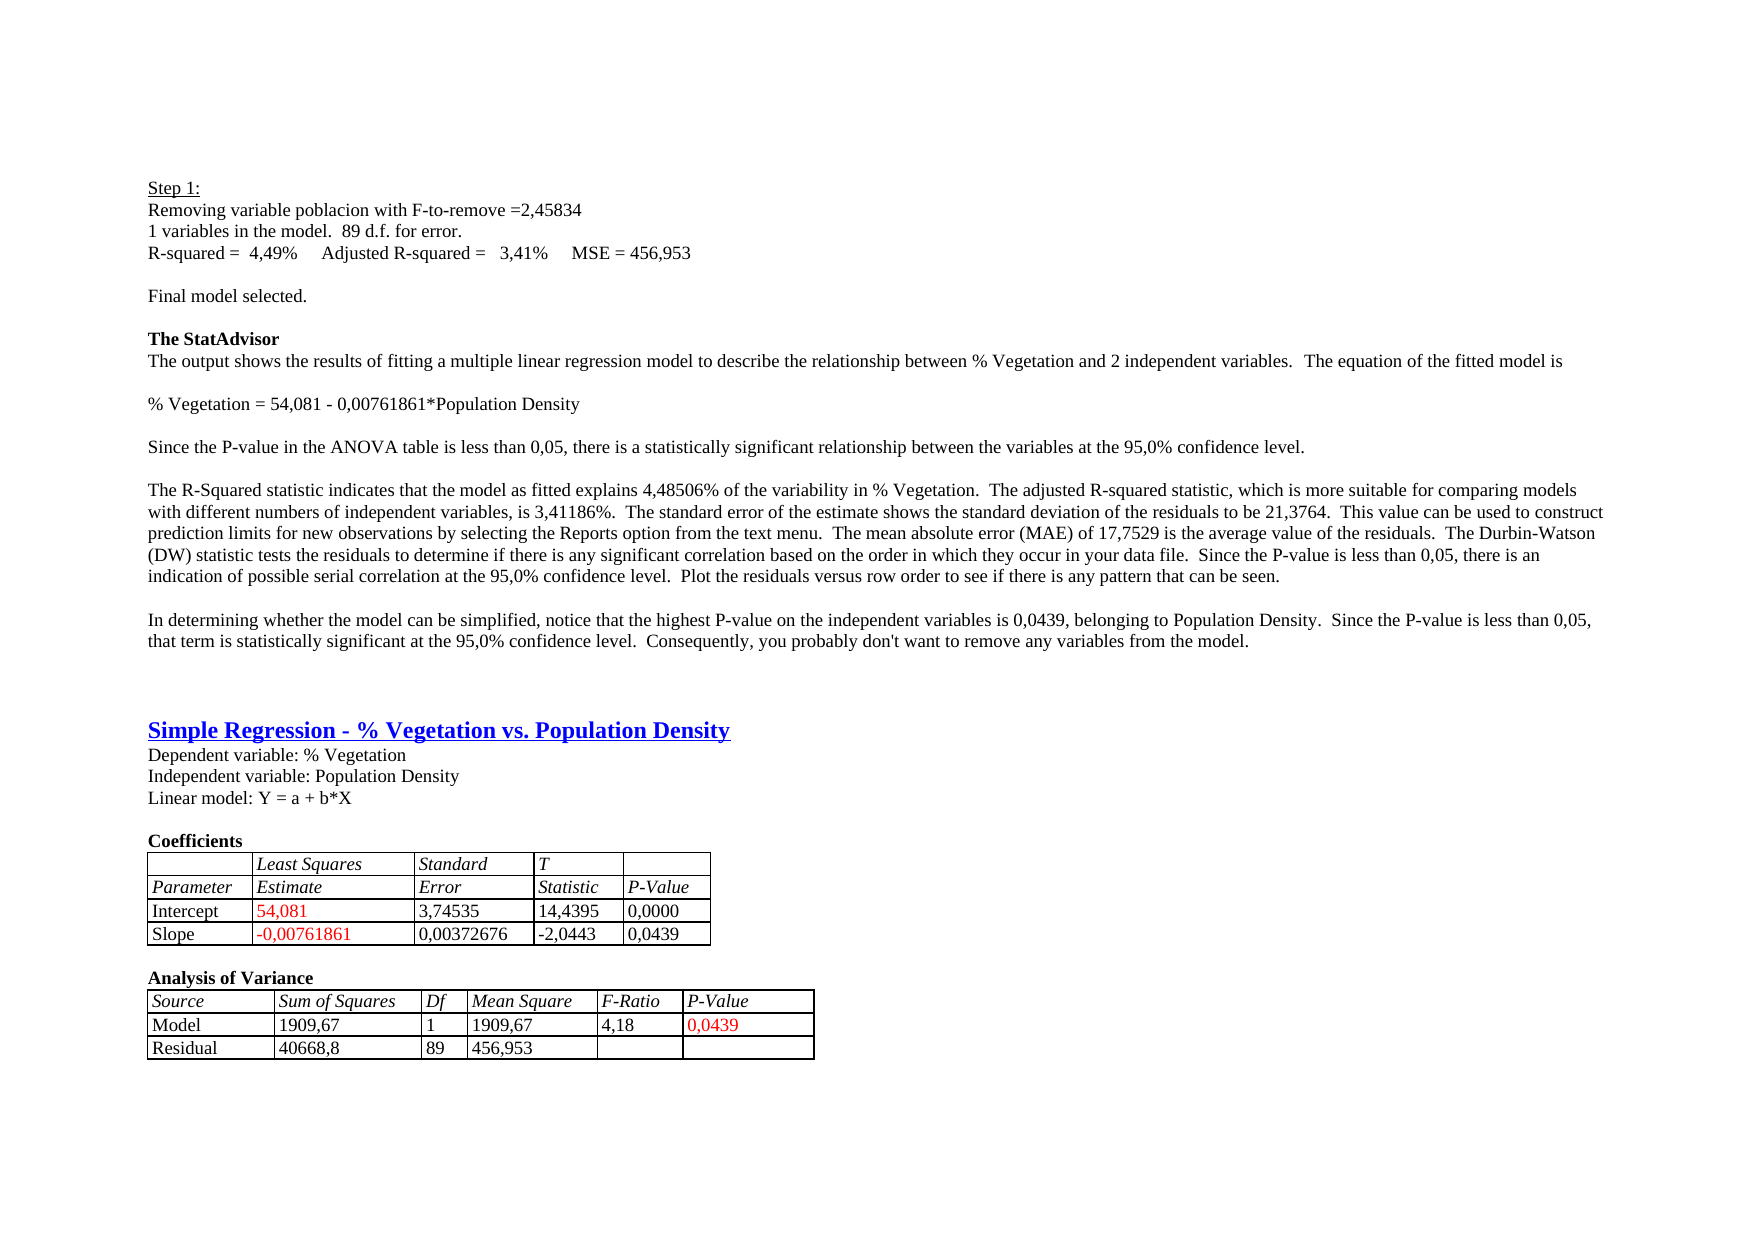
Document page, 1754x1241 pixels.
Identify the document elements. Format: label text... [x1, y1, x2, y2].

table_header Df [422, 991, 467, 1012]
table_cell [684, 1037, 813, 1058]
text The R-Squared statistic indicates that the model as fitted explains 4,48506% of the variability in % Vegetation. The adjusted R-squared statistic, which is more suitable for comparing models with different numbers of independent variables, is 3,41186%. The standard error of the estimate shows the standard deviation of the residuals to be 21,3764. This value can be used to construct prediction limits for new observations by selecting the Reports option from the text menu. The mean absolute error (MAE) of 17,7529 is the average value of the residuals. The Durbin-Watson (DW) statistic tests the residuals to determine if there is any significant correlation based on the order in which they occur in your data file. Since the P-value is less than 0,05, there is an indication of possible serial correlation at the 95,0% confidence level. Plot the residuals versus row order to see if there is any pattern that can be seen. [148, 479, 1606, 587]
table_cell 0,0439 [624, 923, 710, 944]
table_header Least Squares [253, 853, 414, 875]
table_header [148, 853, 252, 875]
text Coefficients [148, 830, 1606, 852]
text The StatAdvisor [148, 328, 1606, 350]
table_header F-Ratio [598, 991, 682, 1012]
table_cell 0,0439 [684, 1014, 813, 1035]
table_cell 3,74535 [415, 900, 533, 921]
table_cell Slope [148, 923, 252, 944]
text The output shows the results of fitting a multiple linear regression model to describe the relationship between % Vegetation and 2 independent variables. The equation of the fitted model is [148, 350, 1606, 371]
text Analysis of Variance [148, 967, 1606, 989]
table_cell 89 [422, 1037, 467, 1058]
table_header Mean Square [468, 991, 597, 1012]
table_cell [598, 1037, 682, 1058]
table_cell 14,4395 [535, 900, 623, 921]
table_header Sum of Squares [275, 991, 421, 1012]
text Linear model: Y = a + b*X [148, 787, 1606, 808]
table_cell Residual [148, 1037, 274, 1058]
text Independent variable: Population Density [148, 765, 1606, 787]
text 1 variables in the model. 89 d.f. for error. [148, 220, 1606, 242]
table_cell 0,0000 [624, 900, 710, 921]
text In determining whether the model can be simplified, notice that the highest P-value on the independent variables is 0,0439, belonging to Population Density. Since the P-value is less than 0,05, that term is statistically significant at the 95,0% confidence level. Consequently, you probably don't want to remove any variables from the model. [148, 608, 1606, 652]
table_cell Error [415, 876, 533, 898]
table_cell 1909,67 [275, 1014, 421, 1035]
table_header P-Value [684, 991, 813, 1012]
table_cell 40668,8 [275, 1037, 421, 1058]
table_cell -2,0443 [535, 923, 623, 944]
table_cell -0,00761861 [253, 923, 414, 944]
table_cell Parameter [148, 876, 252, 898]
text Removing variable poblacion with F-to-remove =2,45834 [148, 199, 1606, 220]
text Dependent variable: % Vegetation [148, 744, 1606, 765]
table_cell 456,953 [468, 1037, 597, 1058]
table_cell 1909,67 [468, 1014, 597, 1035]
text Final model selected. [148, 285, 1606, 307]
table_header Standard [415, 853, 533, 875]
table_cell P-Value [624, 876, 710, 898]
text % Vegetation = 54,081 - 0,00761861*Population Density [148, 393, 1606, 414]
text Step 1: [148, 177, 1606, 199]
table_cell 1 [422, 1014, 467, 1035]
text R-squared = 4,49% Adjusted R-squared = 3,41% MSE = 456,953 [148, 242, 1606, 263]
table_header [624, 853, 710, 875]
table_cell Estimate [253, 876, 414, 898]
table_cell Intercept [148, 900, 252, 921]
table_header T [535, 853, 623, 875]
text Since the P-value in the ANOVA table is less than 0,05, there is a statistically significant relationship between the variables at the 95,0% confidence level. [148, 436, 1606, 457]
table_cell Model [148, 1014, 274, 1035]
table_cell 0,00372676 [415, 923, 533, 944]
table_header Source [148, 991, 274, 1012]
table_cell 4,18 [598, 1014, 682, 1035]
table_cell 54,081 [253, 900, 414, 921]
text Simple Regression - % Vegetation vs. Population Density [148, 716, 1606, 744]
table_cell Statistic [535, 876, 623, 898]
